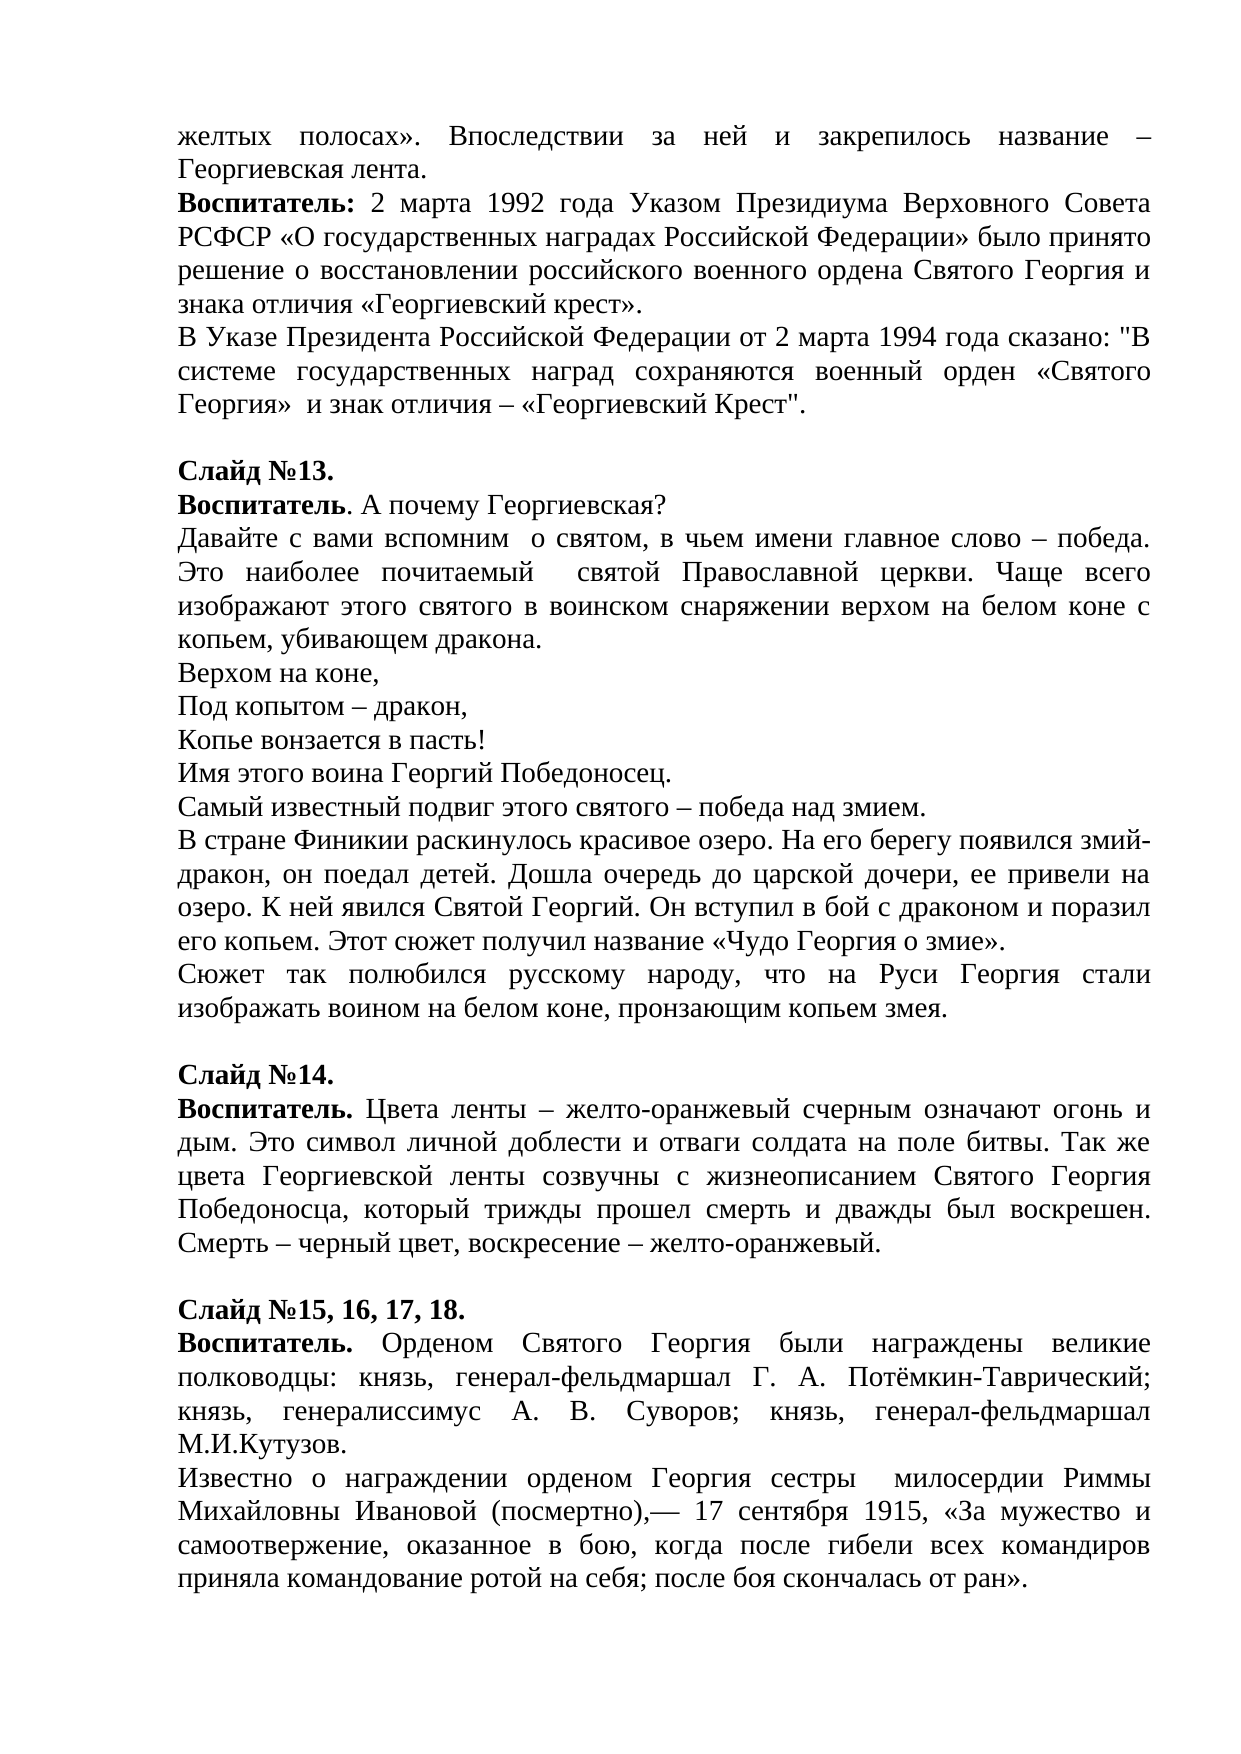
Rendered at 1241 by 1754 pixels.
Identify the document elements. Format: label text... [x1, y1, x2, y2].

text В стране Финикии раскинулось красивое озеро. На его берегу появился змий-дракон, он поедал детей. Дошла очередь до царской дочери, ее привели на озеро. К ней явился Святой Георгий. Он вступил в бой с драконом и поразил его копьем. Этот сюжет получил название «Чудо Георгия о змие». [177, 822, 1152, 957]
text Давайте с вами вспомним о святом, в чьем имени главное слово – победа. Это наиболее почитаемый святой Православной церкви. Чаще всего изображают этого святого в воинском снаряжении верхом на белом коне с копьем, убивающем дракона. [177, 521, 1152, 655]
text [177, 118, 1152, 185]
text Копье вонзается в пасть! [177, 722, 1152, 755]
text Слайд №13. [177, 453, 1152, 487]
text Имя этого воина Георгий Победоносец. [177, 755, 1152, 789]
text Самый известный подвиг этого святого – победа над змием. [177, 789, 1152, 822]
text Сюжет так полюбился русскому народу, что на Руси Георгия стали изображать воином на белом коне, пронзающим копьем змея. [177, 957, 1152, 1024]
text Воспитатель. Цвета ленты – желто-оранжевый счерным означают огонь и дым. Это символ личной доблести и отваги солдата на поле битвы. Так же цвета Георгиевской ленты созвучны с жизнеописанием Святого Георгия Победоносца, который трижды прошел смерть и дважды был воскрешен. Смерть – черный цвет, воскресение – желто-оранжевый. [177, 1091, 1152, 1258]
text Слайд №15, 16, 17, 18. [177, 1292, 1152, 1326]
text Воспитатель: 2 марта 1992 года Указом Президиума Верховного Совета РСФСР «О государственных наградах Российской Федерации» было принято решение о восстановлении российского военного ордена Святого Георгия и знака отличия «Георгиевский крест». [177, 185, 1152, 319]
text Воспитатель. А почему Георгиевская? [177, 487, 1152, 521]
text Воспитатель. Орденом Святого Георгия были награждены великие полководцы: князь, генерал-фельдмаршал Г. А. Потёмкин-Таврический; князь, генералиссимус А. В. Суворов; князь, генерал-фельдмаршал М.И.Кутузов. [177, 1326, 1152, 1460]
text Верхом на коне, [177, 655, 1152, 688]
text Слайд №14. [177, 1057, 1152, 1091]
text Под копытом – дракон, [177, 688, 1152, 722]
text Известно о награждении орденом Георгия сестры милосердии Риммы Михайловны Ивановой (посмертно),— 17 сентября 1915, «За мужество и самоотвержение, оказанное в бою, когда после гибели всех командиров приняла командование ротой на себя; после боя скончалась от ран». [177, 1460, 1152, 1594]
text В Указе Президента Российской Федерации от 2 марта 1994 года сказано: "В системе государственных наград сохраняются военный орден «Святого Георгия» и знак отличия – «Георгиевский Крест". [177, 319, 1152, 420]
